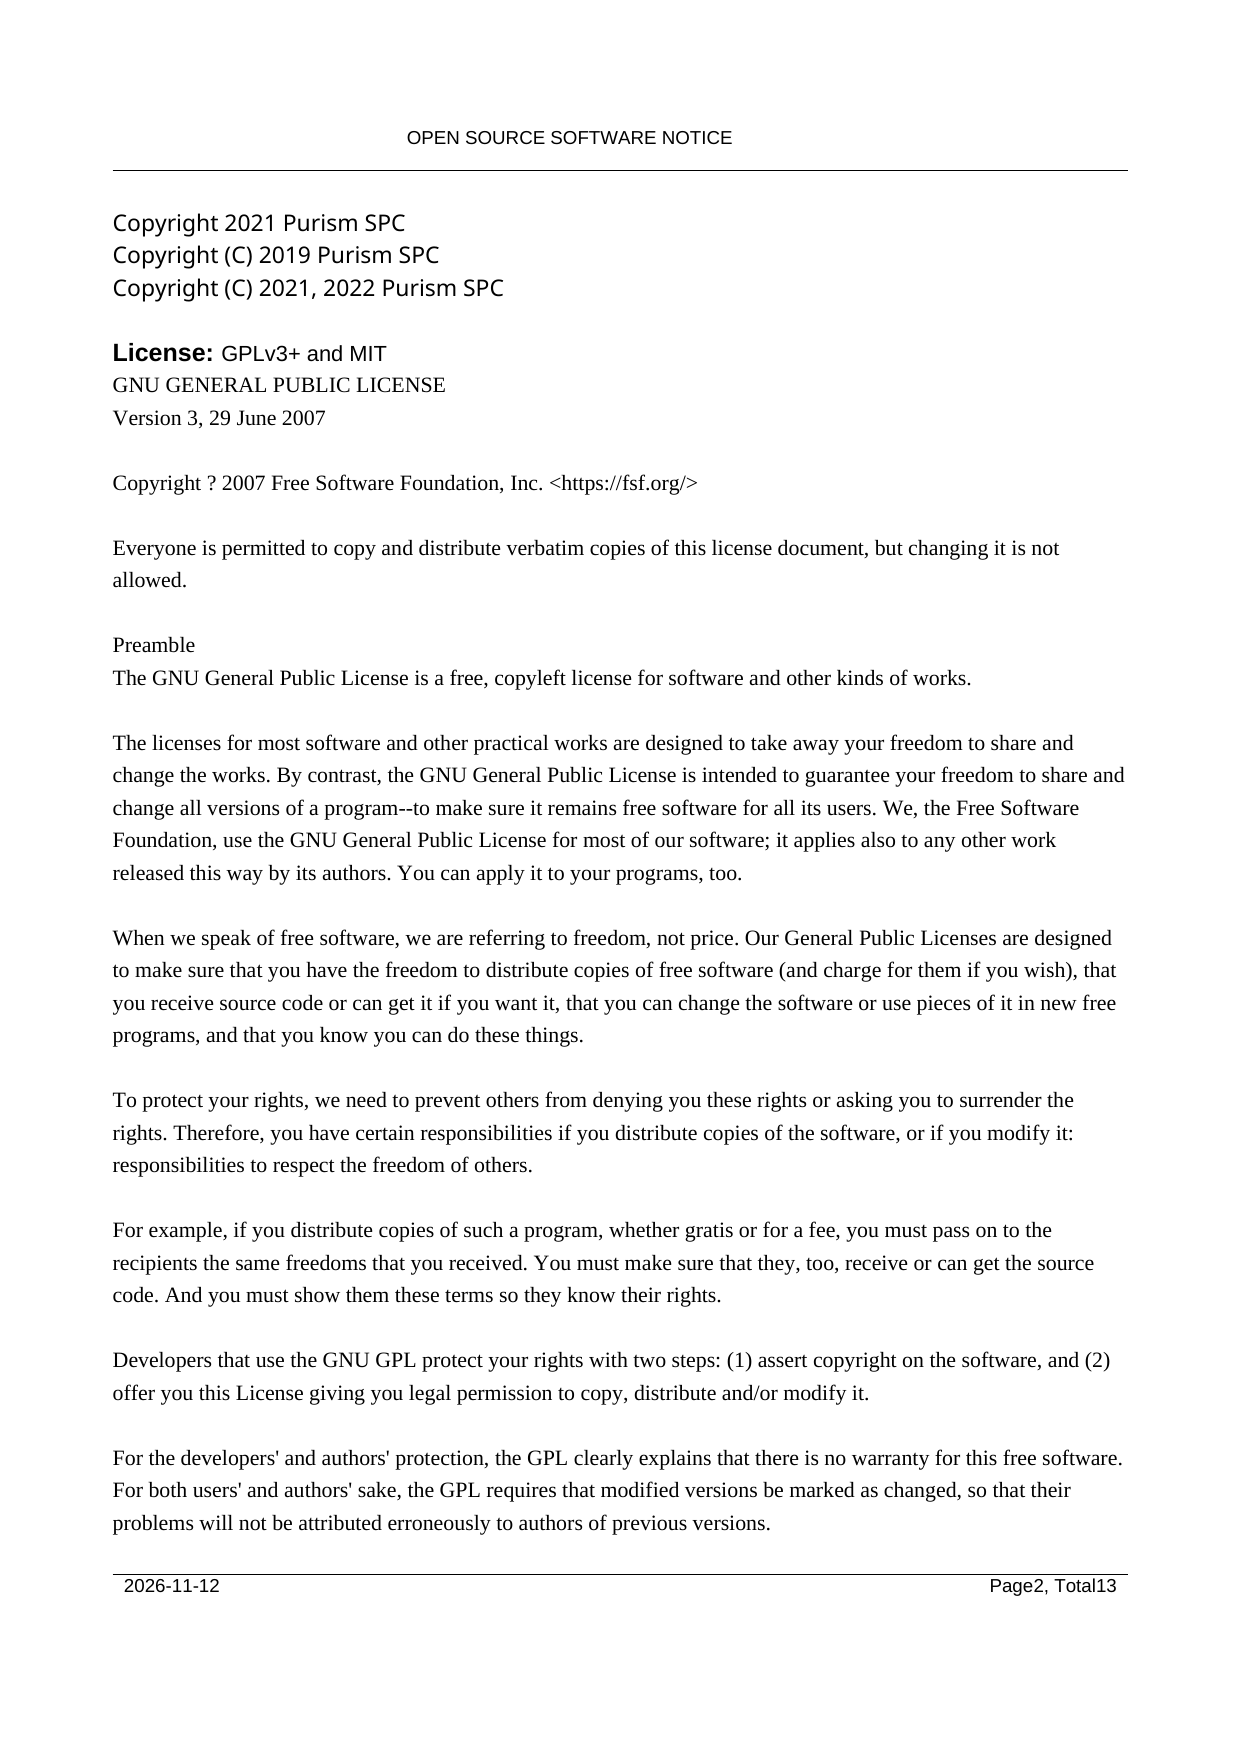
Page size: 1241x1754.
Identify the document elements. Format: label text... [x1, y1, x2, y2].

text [112, 369, 1128, 1539]
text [112, 206, 1128, 336]
text License: GPLv3+ and MIT [112, 336, 1128, 369]
